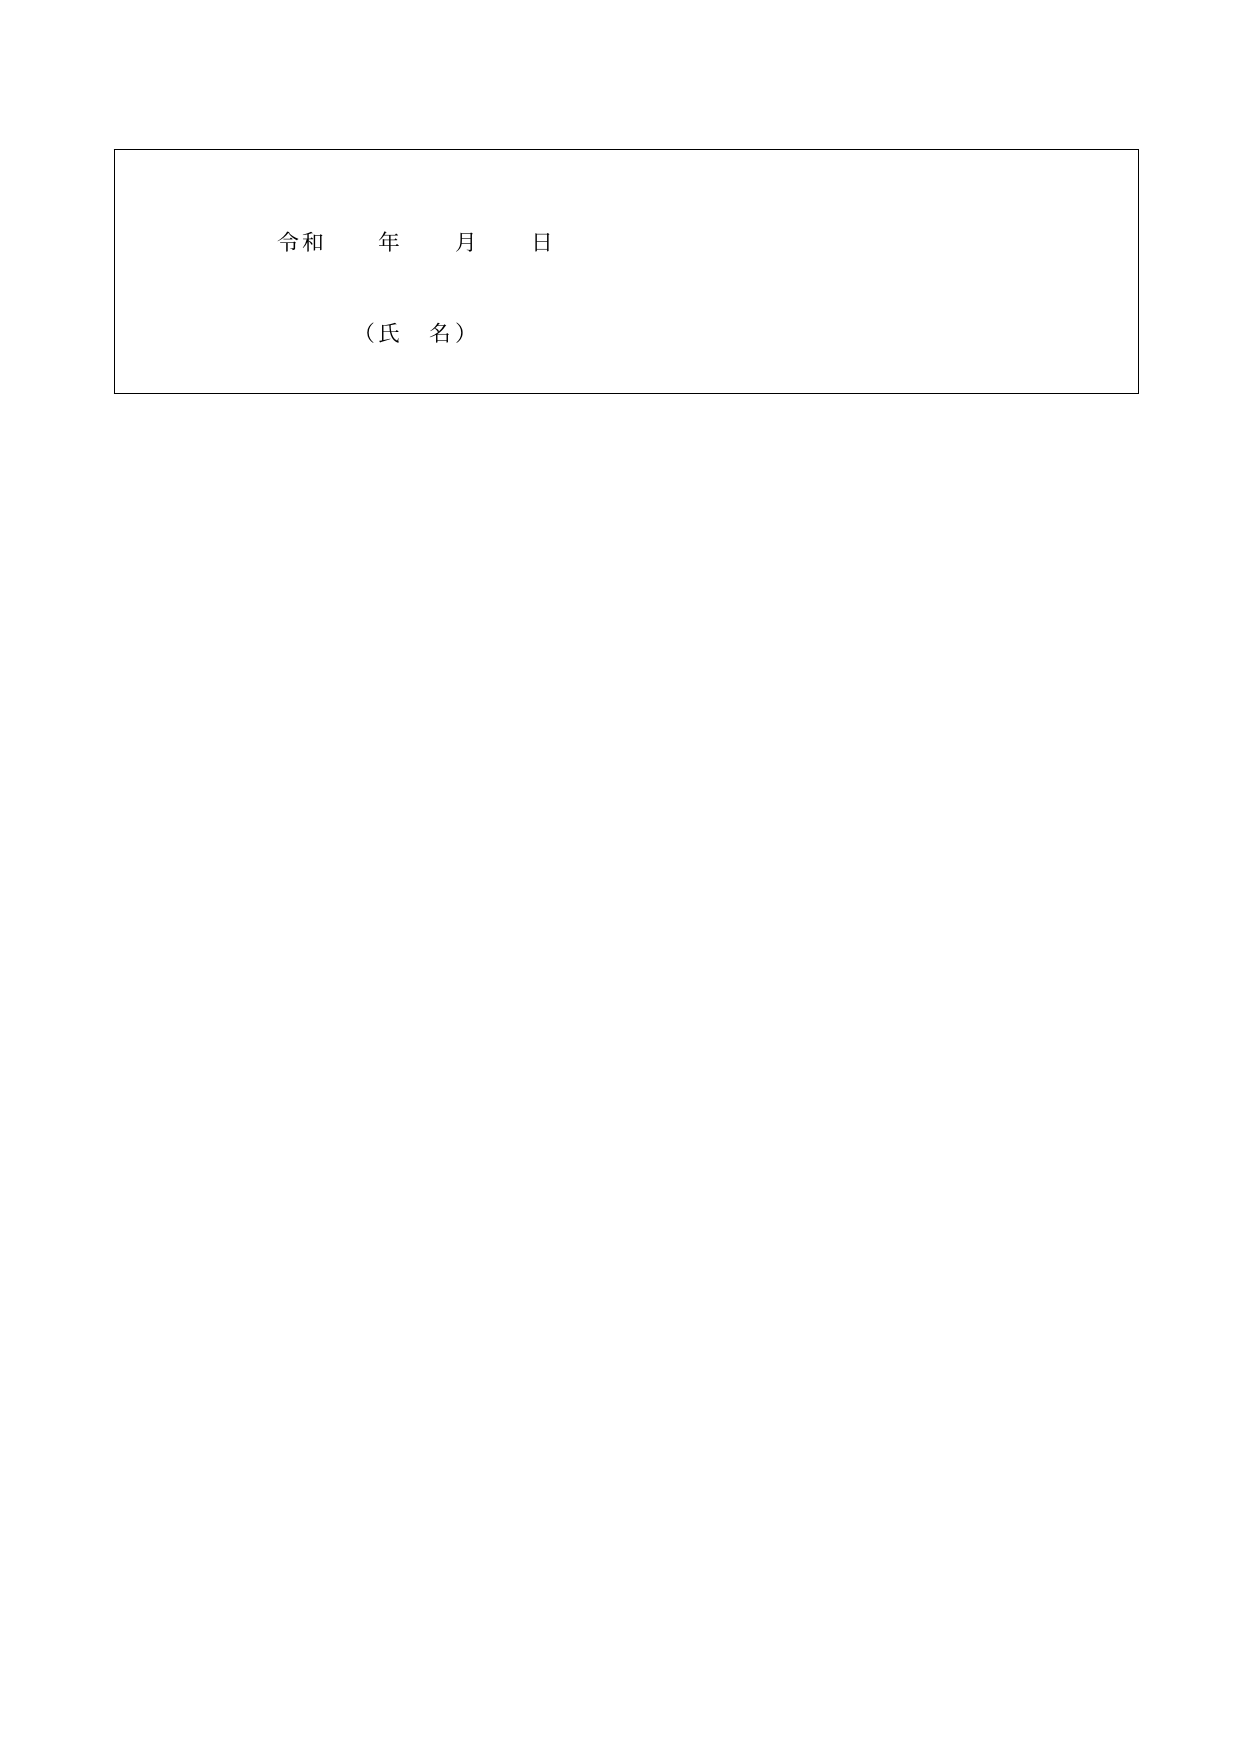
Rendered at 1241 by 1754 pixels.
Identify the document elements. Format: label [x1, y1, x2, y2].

table_cell [115, 150, 1138, 393]
